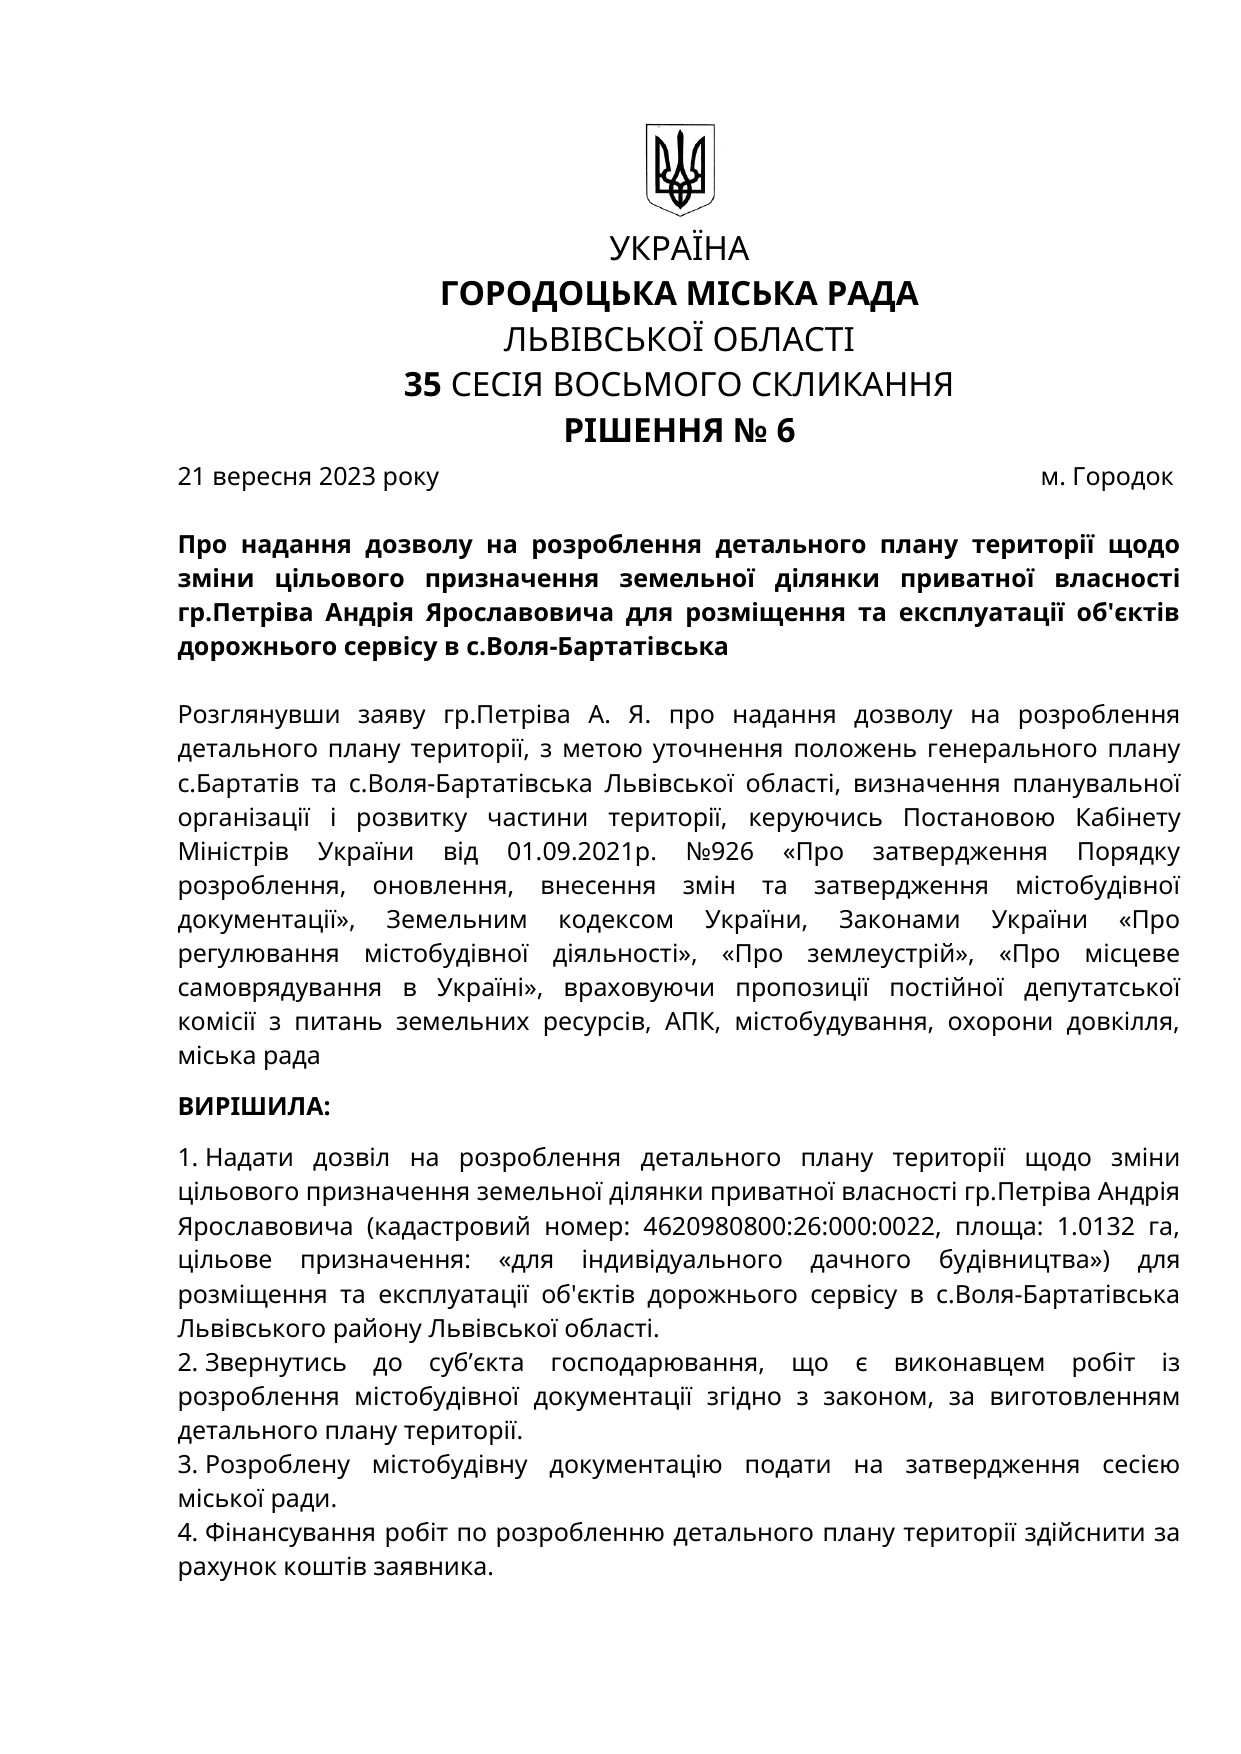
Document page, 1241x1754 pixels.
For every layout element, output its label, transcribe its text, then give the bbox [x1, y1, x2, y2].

text ГОРОДОЦЬКА МІСЬКА РАДА [177, 270, 1181, 316]
text Про надання дозволу на розроблення детального плану території щодо зміни цільового призначення земельної ділянки приватної власності гр.Петріва Андрія Ярославовича для розміщення та експлуатації об'єктів дорожнього сервісу в с.Воля-Бартатівська [177, 527, 1181, 663]
text ВИРІШИЛА: [177, 1089, 1181, 1123]
list Надати дозвіл на розроблення детального плану території щодо зміни цільового призначення земельної ділянки приватної власності гр.Петріва Андрія Ярославовича (кадастровий номер: 4620980800:26:000:0022, площа: 1.0132 га, цільове призначення: «для індивідуального дачного будівництва») для розміщення та експлуатації об'єктів дорожнього сервісу в с.Воля-Бартатівська Львівського району Львівської області. [177, 1140, 1181, 1344]
text 35 сесія восьмого скликання [177, 361, 1181, 406]
list Фінансування робіт по розробленню детального плану території здійснити за рахунок коштів заявника. [177, 1515, 1181, 1583]
list Розроблену містобудівну документацію подати на затвердження сесією міської ради. [177, 1447, 1181, 1515]
text 21 вересня 2023 року м. Городок [177, 459, 1181, 493]
text РІШЕННЯ № 6 [177, 406, 1181, 452]
list Звернутись до суб’єкта господарювання, що є виконавцем робіт із розроблення містобудівної документації згідно з законом, за виготовленням детального плану території. [177, 1344, 1181, 1447]
text Розглянувши заяву гр.Петріва А. Я. про надання дозволу на розроблення детального плану території, з метою уточнення положень генерального плану с.Бартатів та с.Воля-Бартатівська Львівської області, визначення планувальної організації і розвитку частини території, керуючись Постановою Кабінету Міністрів України від 01.09.2021р. №926 «Про затвердження Порядку розроблення, оновлення, внесення змін та затвердження містобудівної документації», Земельним кодексом України, Законами України «Про регулювання містобудівної діяльності», «Про землеустрій», «Про місцеве самоврядування в Україні», враховуючи пропозиції постійної депутатської комісії з питань земельних ресурсів, АПК, містобудування, охорони довкілля, міська рада [177, 697, 1181, 1072]
text ЛЬВІВСЬКОЇ ОБЛАСТІ [177, 316, 1181, 361]
text УКРАЇНА [177, 225, 1181, 270]
picture [633, 118, 726, 221]
